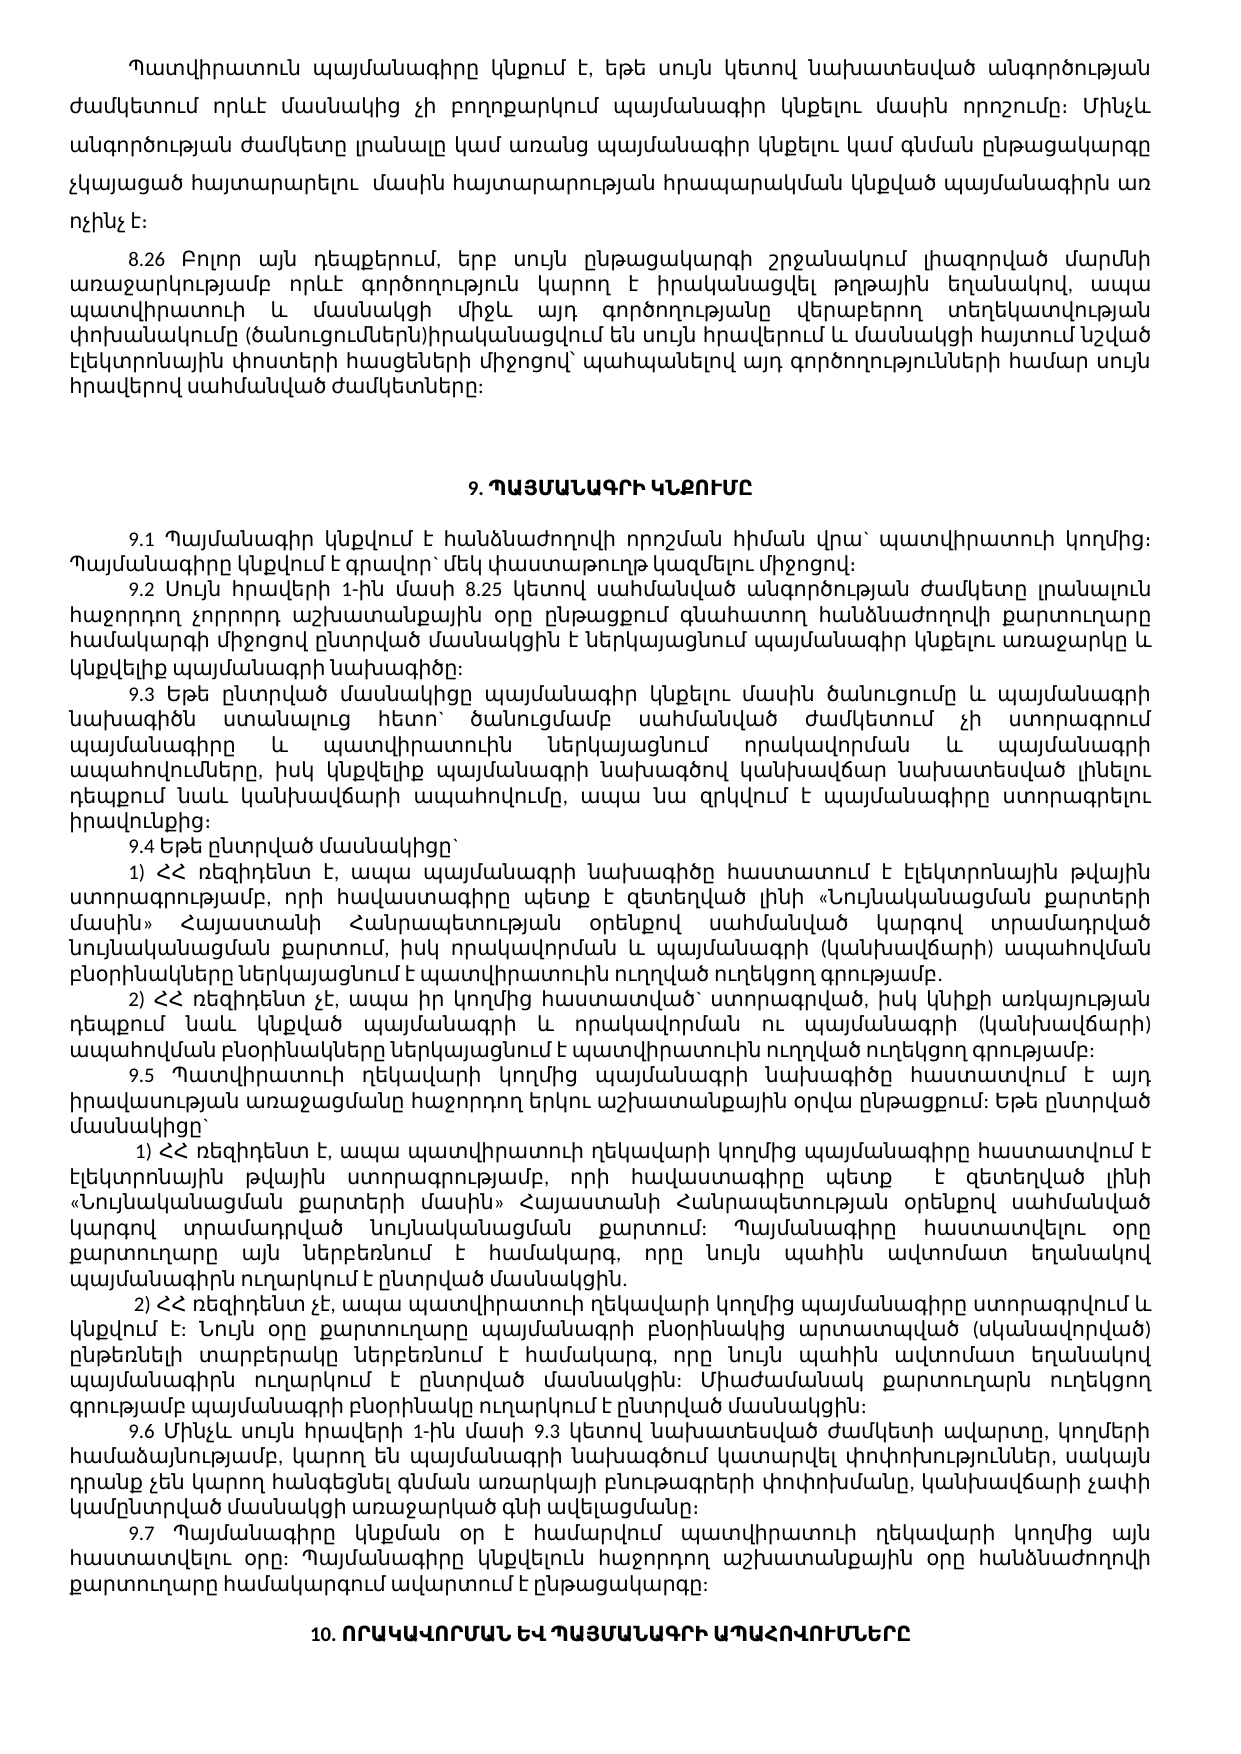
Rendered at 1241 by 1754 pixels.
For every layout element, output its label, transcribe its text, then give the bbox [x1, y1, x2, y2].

text Պատվիրատուն պայմանագիրը կնքում է, եթե սույն կետով նախատեսված անգործության ժամկետում որևէ մասնակից չի բողոքարկում պայմանագիր կնքելու մասին որոշումը։ Մինչև անգործության ժամկետը լրանալը կամ առանց պայմանագիր կնքելու կամ գնման ընթացակարգը չկայացած հայտարարելու մասին հայտարարության հրապարակման կնքված պայմանագիրն առ ոչինչ է։ [69, 56, 1152, 233]
text 9.1 Պայմանագիր կնքվում է հանձնաժողովի որոշման հիման վրա` պատվիրատուի կողմից։ Պայմանագիրը կնքվում է գրավոր` մեկ փաստաթուղթ կազմելու միջոցով։ [69, 526, 1152, 577]
text 9.7 Պայմանագիրը կնքման օր է համարվում պատվիրատուի ղեկավարի կողմից այն հաստատվելու օրը: Պայմանագիրը կնքվելուն հաջորդող աշխատանքային օրը հանձնաժողովի քարտուղարը համակարգում ավարտում է ընթացակարգը: [69, 1520, 1152, 1596]
text 2) ՀՀ ռեզիդենտ չէ, ապա իր կողմից հաստատված` ստորագրված, իսկ կնիքի առկայության դեպքում նաև կնքված պայմանագրի և որակավորման ու պայմանագրի (կանխավճարի) ապահովման բնօրինակները ներկայացնում է պատվիրատուին ուղղված ուղեկցող գրությամբ: [69, 986, 1152, 1062]
text 9.5 Պատվիրատուի ղեկավարի կողմից պայմանագրի նախագիծը հաստատվում է այդ իրավասության առաջացմանը հաջորդող երկու աշխատանքային օրվա ընթացքում: Եթե ընտրված մասնակիցը` [69, 1062, 1152, 1139]
text 2) ՀՀ ռեզիդենտ չէ, ապա պատվիրատուի ղեկավարի կողմից պայմանագիրը ստորագրվում և կնքվում է: Նույն օրը քարտուղարը պայմանագրի բնօրինակից արտատպված (սկանավորված) ընթեռնելի տարբերակը ներբեռնում է համակարգ, որը նույն պահին ավտոմատ եղանակով պայմանագիրն ուղարկում է ընտրված մասնակցին: Միաժամանակ քարտուղարն ուղեկցող գրությամբ պայմանագրի բնօրինակը ուղարկում է ընտրված մասնակցին: [69, 1291, 1152, 1418]
text 1) ՀՀ ռեզիդենտ է, ապա պատվիրատուի ղեկավարի կողմից պայմանագիրը հաստատվում է էլեկտրոնային թվային ստորագրությամբ, որի հավաստագիրը պետք է զետեղված լինի «Նույնականացման քարտերի մասին» Հայաստանի Հանրապետության օրենքով սահմանված կարգով տրամադրված նույնականացման քարտում: Պայմանագիրը հաստատվելու օրը քարտուղարը այն ներբեռնում է համակարգ, որը նույն պահին ավտոմատ եղանակով պայմանագիրն ուղարկում է ընտրված մասնակցին. [69, 1139, 1152, 1291]
text 9.6 Մինչև սույն հրավերի 1-ին մասի 9.3 կետով նախատեսված ժամկետի ավարտը, կողմերի համաձայնությամբ, կարող են պայմանագրի նախագծում կատարվել փոփոխություններ, սակայն դրանք չեն կարող հանգեցնել գնման առարկայի բնութագրերի փոփոխմանը, կանխավճարի չափի կամընտրված մասնակցի առաջարկած գնի ավելացմանը։ [69, 1418, 1152, 1520]
text 9. ՊԱՅՄԱՆԱԳՐԻ ԿՆՔՈՒՄԸ [69, 475, 1152, 500]
text 9.4 Եթե ընտրված մասնակիցը` [69, 834, 1152, 859]
text 1) ՀՀ ռեզիդենտ է, ապա պայմանագրի նախագիծը հաստատում է էլեկտրոնային թվային ստորագրությամբ, որի հավաստագիրը պետք է զետեղված լինի «Նույնականացման քարտերի մասին» Հայաստանի Հանրապետության օրենքով սահմանված կարգով տրամադրված նույնականացման քարտում, իսկ որակավորման և պայմանագրի (կանխավճարի) ապահովման բնօրինակները ներկայացնում է պատվիրատուին ուղղված ուղեկցող գրությամբ. [69, 859, 1152, 986]
text 9.3 Եթե ընտրված մասնակիցը պայմանագիր կնքելու մասին ծանուցումը և պայմանագրի նախագիծն ստանալուց հետո` ծանուցմամբ սահմանված ժամկետում չի ստորագրում պայմանագիրը և պատվիրատուին ներկայացնում որակավորման և պայմանագրի ապահովումները, իսկ կնքվելիք պայմանագրի նախագծով կանխավճար նախատեսված լինելու դեպքում նաև կանխավճարի ապահովումը, ապա նա զրկվում է պայմանագիրը ստորագրելու իրավունքից։ [69, 681, 1152, 834]
text 8.26 Բոլոր այն դեպքերում, երբ սույն ընթացակարգի շրջանակում լիազորված մարմնի առաջարկությամբ որևէ գործողություն կարող է իրականացվել թղթային եղանակով, ապա պատվիրատուի և մասնակցի միջև այդ գործողությանը վերաբերող տեղեկատվության փոխանակումը (ծանուցումներն)իրականացվում են սույն հրավերում և մասնակցի հայտում նշված էլեկտրոնային փոստերի հասցեների միջոցով՝ պահպանելով այդ գործողությունների համար սույն հրավերով սահմանված ժամկետները: [69, 246, 1152, 399]
text 9.2 Սույն հրավերի 1-ին մասի 8.25 կետով սահմանված անգործության ժամկետը լրանալուն հաջորդող չորրորդ աշխատանքային օրը ընթացքում գնահատող հանձնաժողովի քարտուղարը համակարգի միջոցով ընտրված մասնակցին է ներկայացնում պայմանագիր կնքելու առաջարկը և կնքվելիք պայմանագրի նախագիծը: [69, 577, 1152, 681]
text 10. ՈՐԱԿԱՎՈՐՄԱՆ ԵՎ ՊԱՅՄԱՆԱԳՐԻ ԱՊԱՀՈՎՈՒՄՆԵՐԸ [69, 1622, 1152, 1647]
